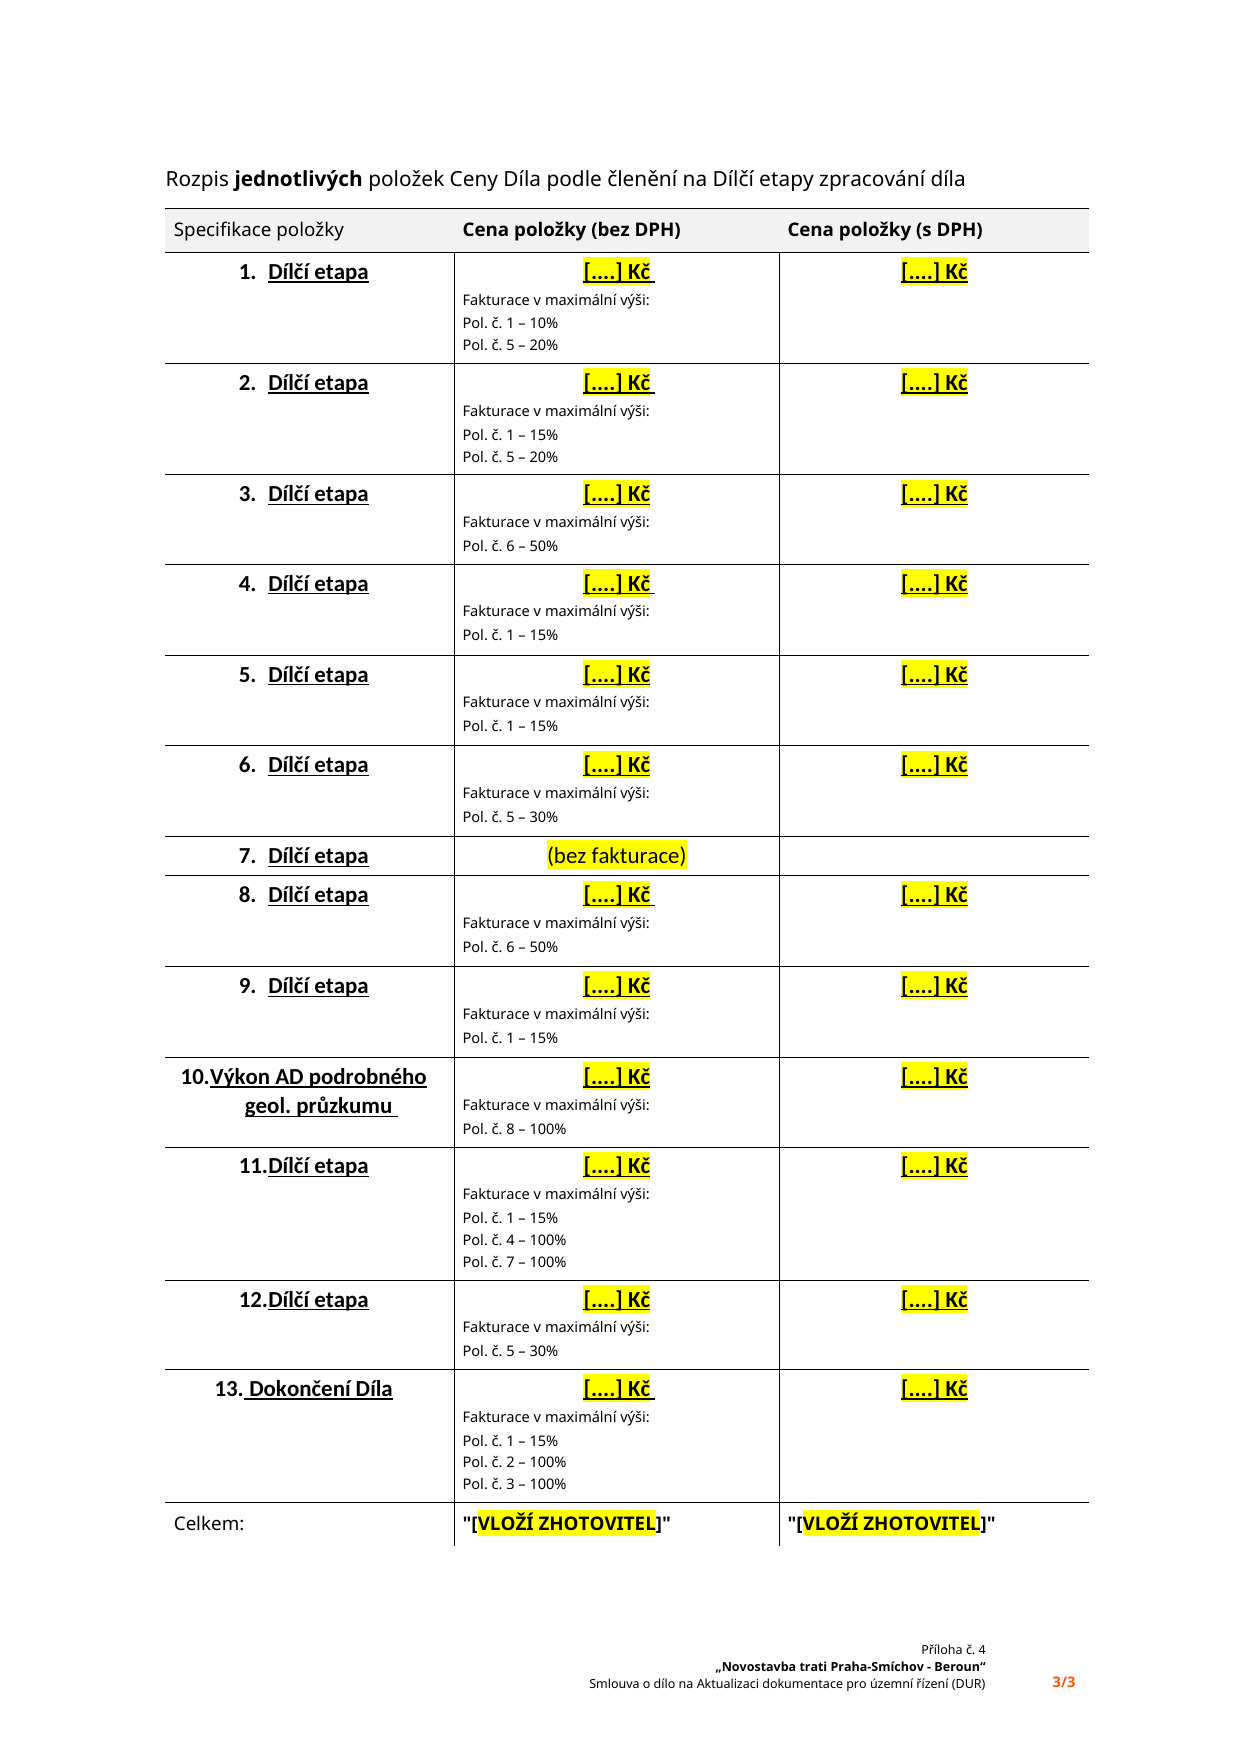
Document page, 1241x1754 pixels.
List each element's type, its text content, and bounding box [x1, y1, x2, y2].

table_cell Kč [780, 253, 1089, 363]
table_cell Kč Fakturace v maximální výši: Pol. č. 1 – 15% [455, 565, 779, 654]
table_cell Kč Fakturace v maximální výši: Pol. č. 5 – 30% [455, 746, 779, 836]
table_cell Kč Fakturace v maximální výši: Pol. č. 1 – 15% Pol. č. 4 – 100% Pol. č. 7 – 100% [455, 1148, 779, 1279]
table_cell Kč [780, 1370, 1089, 1502]
table_cell Dílčí etapa [165, 253, 454, 363]
table_cell (bez fakturace) [455, 837, 779, 875]
table_cell Dílčí etapa [165, 876, 454, 966]
table_cell Kč Fakturace v maximální výši: Pol. č. 1 – 15% [455, 967, 779, 1057]
table_cell Dílčí etapa [165, 837, 454, 875]
table_cell "[VLOŽÍ ZHOTOVITEL]" [455, 1503, 779, 1546]
table_cell "[VLOŽÍ ZHOTOVITEL]" [780, 1503, 1089, 1546]
table_cell Dílčí etapa [165, 656, 454, 745]
table_cell Dílčí etapa [165, 1281, 454, 1369]
table_header Cena položky (bez DPH) [454, 209, 779, 252]
table_cell Kč [780, 656, 1089, 745]
table_cell Dílčí etapa [165, 746, 454, 836]
table_cell Kč [780, 1148, 1089, 1279]
table_cell Kč [780, 876, 1089, 966]
table_cell Kč Fakturace v maximální výši: Pol. č. 6 – 50% [455, 876, 779, 966]
table_cell Dokončení Díla [165, 1370, 454, 1502]
table_cell Kč [780, 1281, 1089, 1369]
table_cell Výkon AD podrobného geol. průzkumu [165, 1058, 454, 1146]
table_cell Kč Fakturace v maximální výši: Pol. č. 1 – 15% [455, 656, 779, 745]
table_cell Kč Fakturace v maximální výši: Pol. č. 1 – 15% Pol. č. 5 – 20% [455, 364, 779, 474]
table_cell Dílčí etapa [165, 1148, 454, 1279]
table_cell Dílčí etapa [165, 967, 454, 1057]
table_cell Celkem: [165, 1503, 454, 1546]
table_cell Kč Fakturace v maximální výši: Pol. č. 8 – 100% [455, 1058, 779, 1146]
table_cell Dílčí etapa [165, 475, 454, 564]
table_cell Kč [780, 967, 1089, 1057]
table_cell Kč [780, 565, 1089, 654]
table_cell Kč Fakturace v maximální výši: Pol. č. 1 – 10% Pol. č. 5 – 20% [455, 253, 779, 363]
text Rozpis jednotlivých položek Ceny Díla podle členění na Dílčí etapy zpracování díla [165, 164, 1075, 193]
table_cell Kč [780, 746, 1089, 836]
table_cell [780, 837, 1089, 875]
table_header Specifikace položky [165, 209, 454, 252]
table_cell Kč Fakturace v maximální výši: Pol. č. 1 – 15% Pol. č. 2 – 100% Pol. č. 3 – 100% [455, 1370, 779, 1502]
table_cell Dílčí etapa [165, 565, 454, 654]
table_cell Kč [780, 475, 1089, 564]
table_cell Kč Fakturace v maximální výši: Pol. č. 6 – 50% [455, 475, 779, 564]
table_header Cena položky (s DPH) [779, 209, 1089, 252]
table_cell Kč [780, 1058, 1089, 1146]
table_cell Dílčí etapa [165, 364, 454, 474]
table_cell Kč [780, 364, 1089, 474]
table_cell Kč Fakturace v maximální výši: Pol. č. 5 – 30% [455, 1281, 779, 1369]
